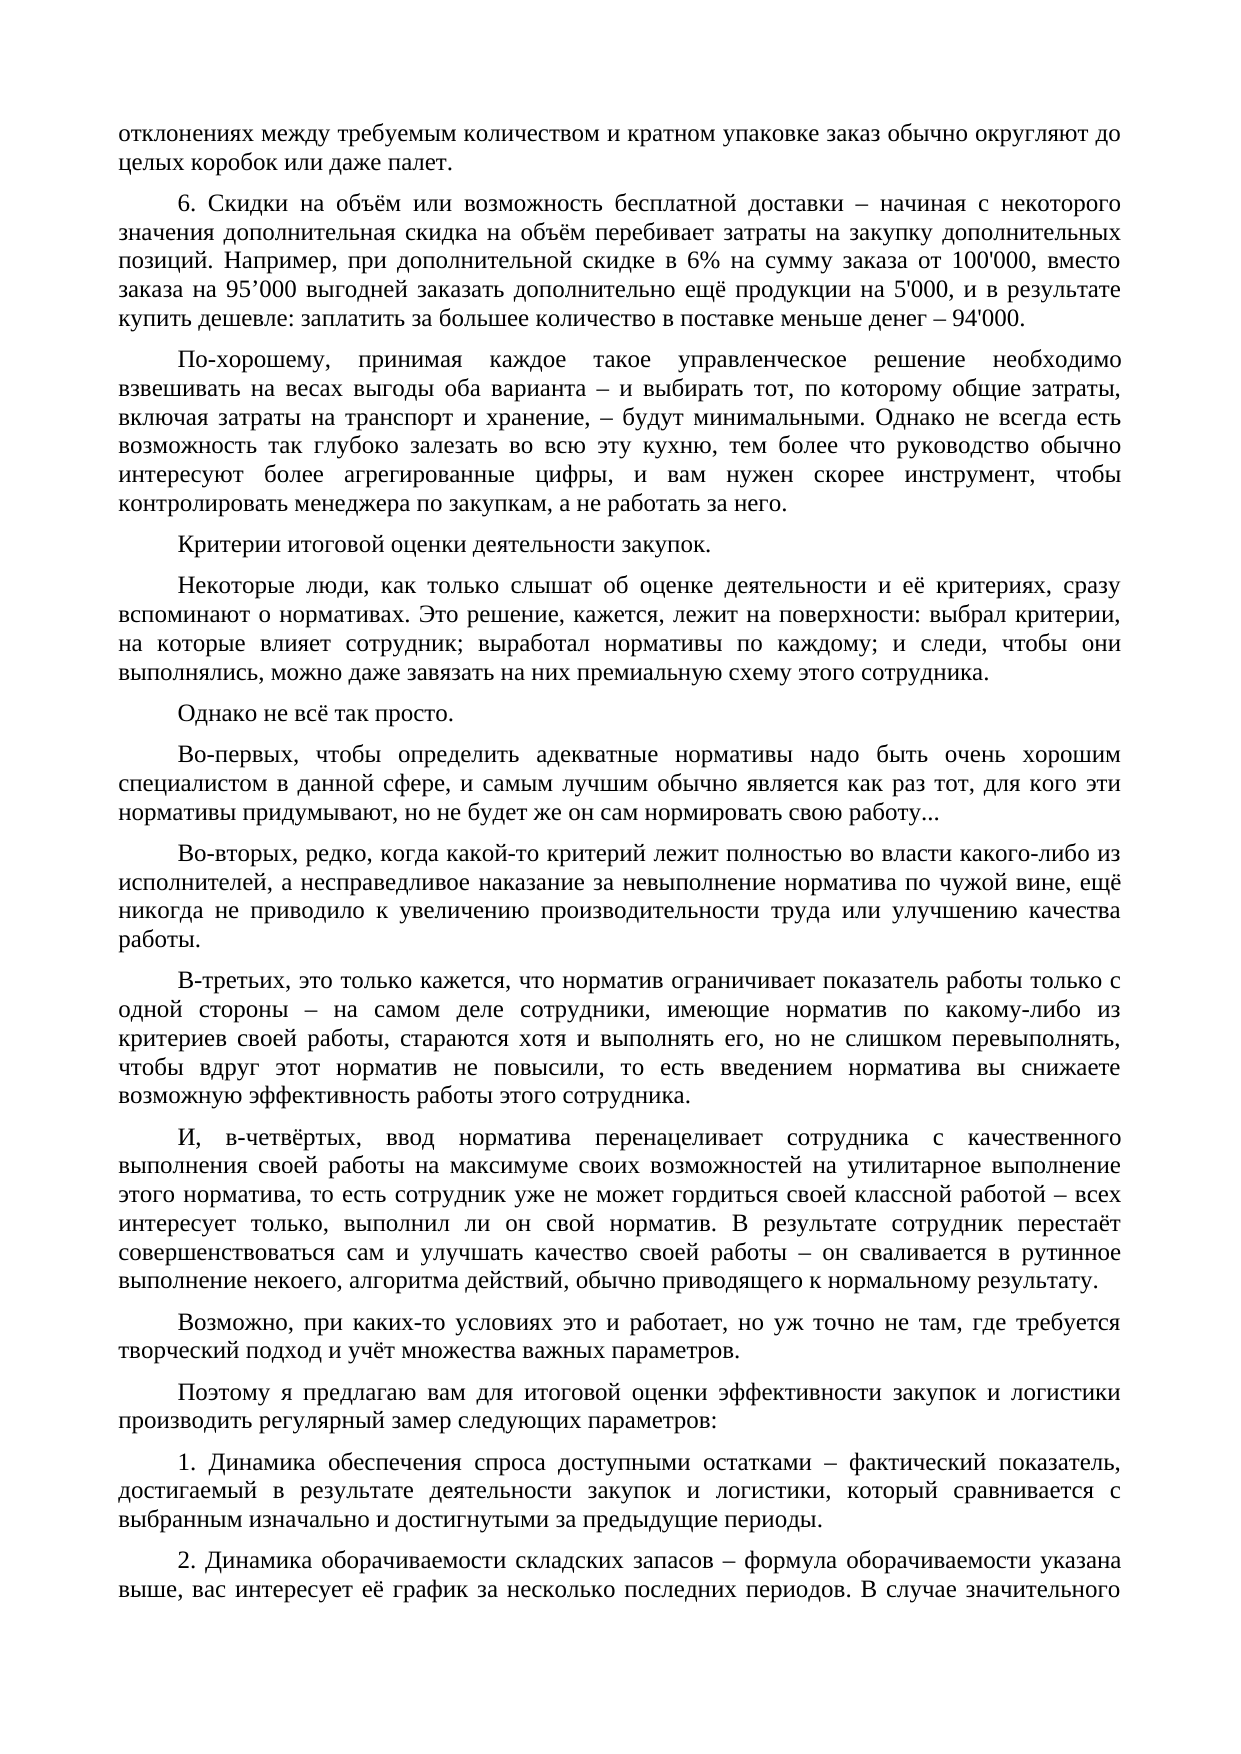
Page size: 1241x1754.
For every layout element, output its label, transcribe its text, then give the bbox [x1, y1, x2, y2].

text Поэтому я предлагаю вам для итоговой оценки эффективности закупок и логистики производить регулярный замер следующих параметров: [118, 1377, 1122, 1434]
text 1. Динамика обеспечения спроса доступными остатками – фактический показатель, достигаемый в результате деятельности закупок и логистики, который сравнивается с выбранным изначально и достигнутыми за предыдущие периоды. [118, 1447, 1122, 1533]
text Однако не всё так просто. [118, 698, 1122, 727]
text 6. Скидки на объём или возможность бесплатной доставки – начиная с некоторого значения дополнительная скидка на объём перебивает затраты на закупку дополнительных позиций. Например, при дополнительной скидке в 6% на сумму заказа от 100'000, вместо заказа на 95’000 выгодней заказать дополнительно ещё продукции на 5'000, и в результате купить дешевле: заплатить за большее количество в поставке меньше денег – 94'000. [118, 188, 1122, 332]
text В-третьих, это только кажется, что норматив ограничивает показатель работы только с одной стороны – на самом деле сотрудники, имеющие норматив по какому-либо из критериев своей работы, стараются хотя и выполнять его, но не слишком перевыполнять, чтобы вдруг этот норматив не повысили, то есть введением норматива вы снижаете возможную эффективность работы этого сотрудника. [118, 966, 1122, 1109]
text Критерии итоговой оценки деятельности закупок. [118, 529, 1122, 558]
text Во-вторых, редко, когда какой-то критерий лежит полностью во власти какого-либо из исполнителей, а несправедливое наказание за невыполнение норматива по чужой вине, ещё никогда не приводило к увеличению производительности труда или улучшению качества работы. [118, 838, 1122, 953]
text Во-первых, чтобы определить адекватные нормативы надо быть очень хорошим специалистом в данной сфере, и самым лучшим обычно является как раз тот, для кого эти нормативы придумывают, но не будет же он сам нормировать свою работу... [118, 739, 1122, 826]
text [118, 118, 1122, 176]
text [118, 1546, 1122, 1603]
text Некоторые люди, как только слышат об оценке деятельности и её критериях, сразу вспоминают о нормативах. Это решение, кажется, лежит на поверхности: выбрал критерии, на которые влияет сотрудник; выработал нормативы по каждому; и следи, чтобы они выполнялись, можно даже завязать на них премиальную схему этого сотрудника. [118, 571, 1122, 686]
text И, в-четвёртых, ввод норматива перенацеливает сотрудника с качественного выполнения своей работы на максимуме своих возможностей на утилитарное выполнение этого норматива, то есть сотрудник уже не может гордиться своей классной работой – всех интересует только, выполнил ли он свой норматив. В результате сотрудник перестаёт совершенствоваться сам и улучшать качество своей работы – он сваливается в рутинное выполнение некоего, алгоритма действий, обычно приводящего к нормальному результату. [118, 1122, 1122, 1294]
text Возможно, при каких-то условиях это и работает, но уж точно не там, где требуется творческий подход и учёт множества важных параметров. [118, 1307, 1122, 1364]
text По-хорошему, принимая каждое такое управленческое решение необходимо взвешивать на весах выгоды оба варианта – и выбирать тот, по которому общие затраты, включая затраты на транспорт и хранение, – будут минимальными. Однако не всегда есть возможность так глубоко залезать во всю эту кухню, тем более что руководство обычно интересуют более агрегированные цифры, и вам нужен скорее инструмент, чтобы контролировать менеджера по закупкам, а не работать за него. [118, 344, 1122, 517]
